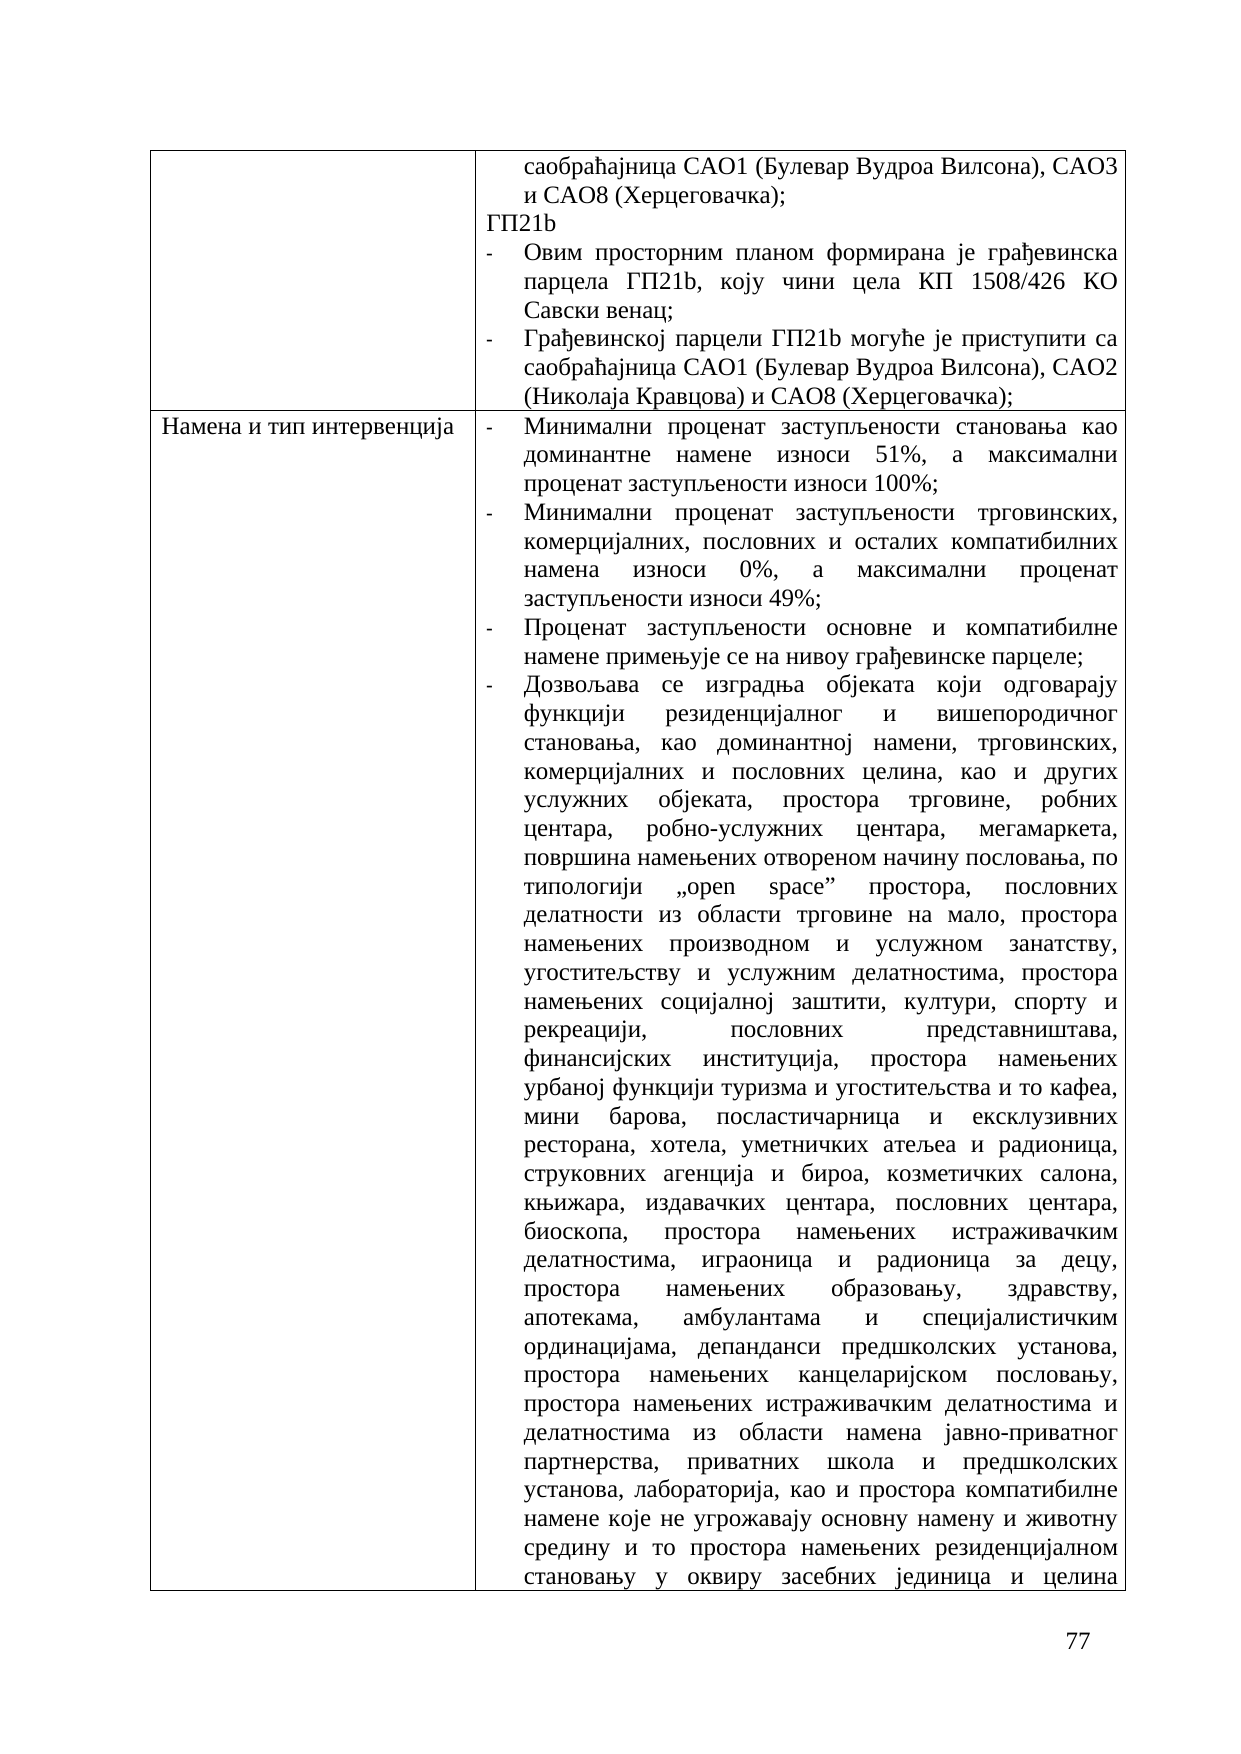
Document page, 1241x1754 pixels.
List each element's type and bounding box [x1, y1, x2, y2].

table_cell [151, 151, 475, 410]
table_cell [476, 151, 1125, 410]
table_cell [476, 411, 1125, 1589]
table_cell [151, 411, 475, 1589]
